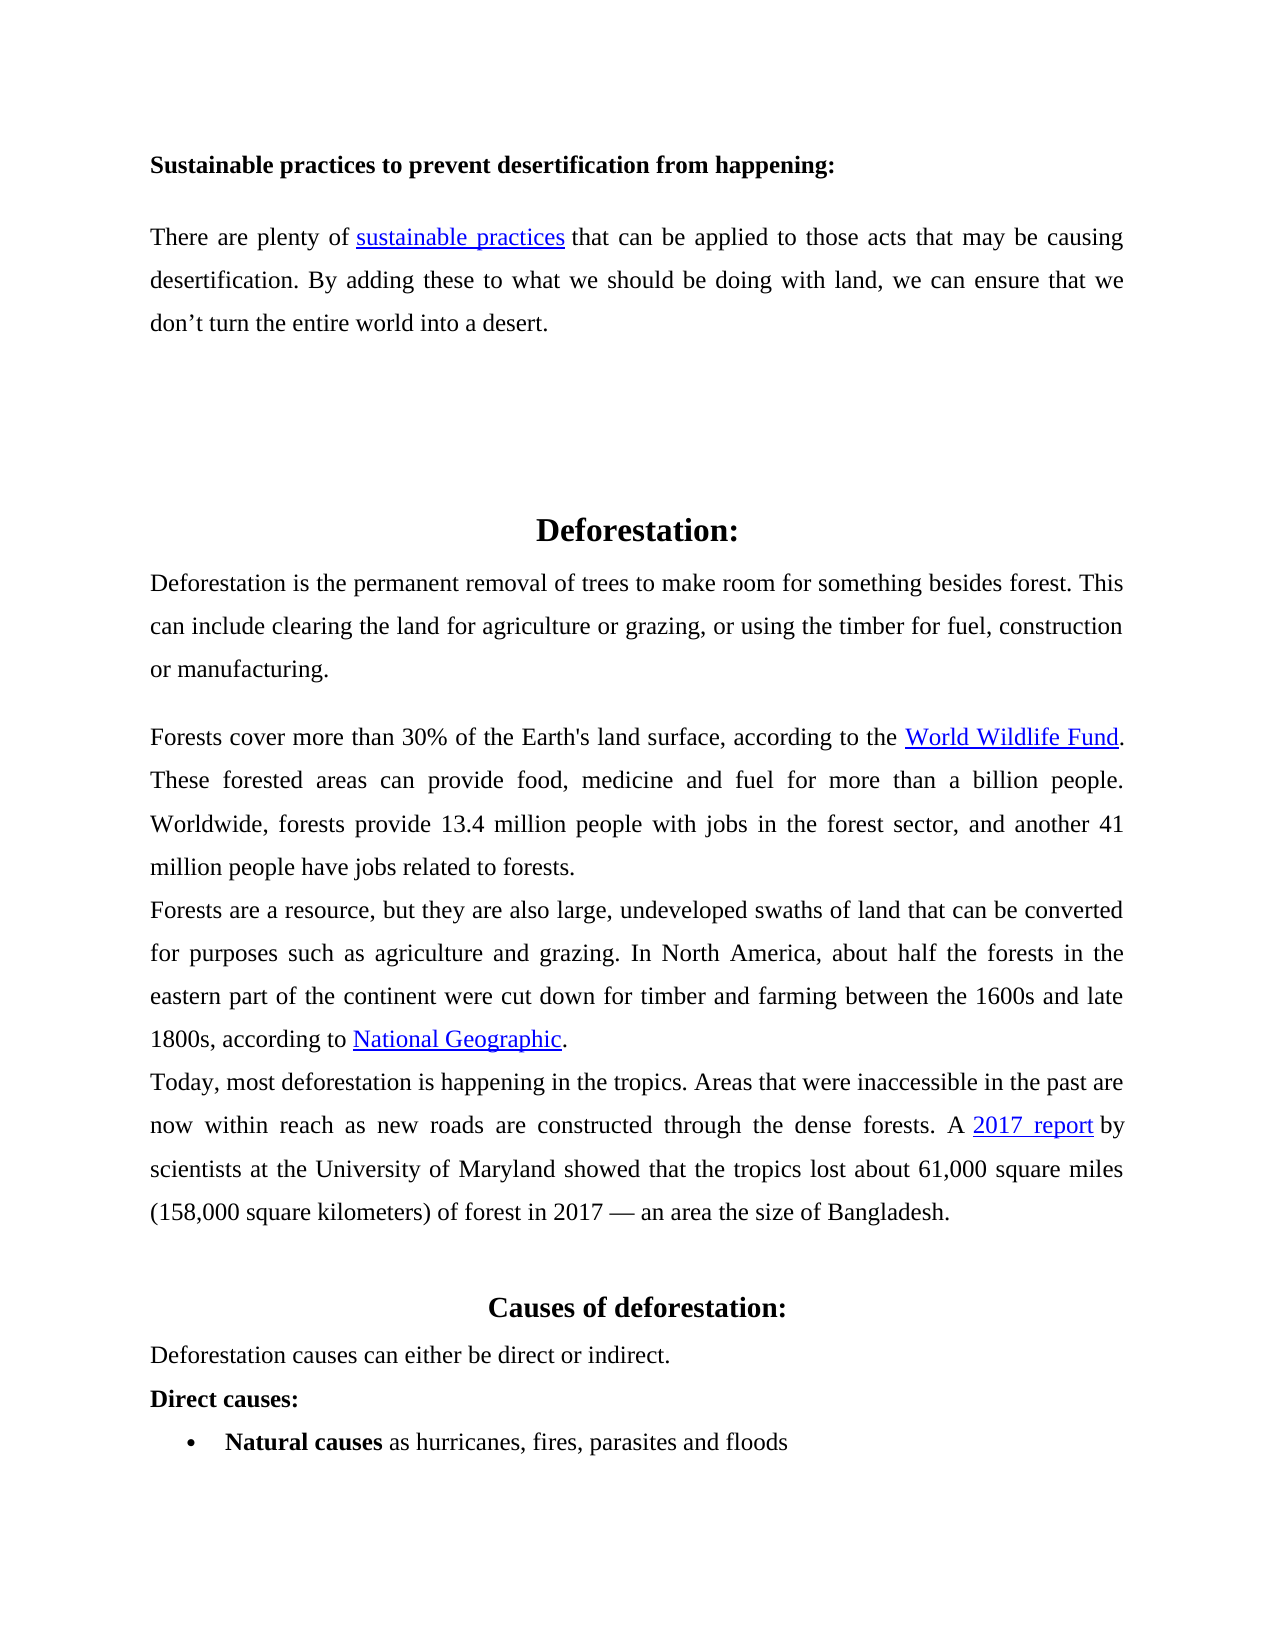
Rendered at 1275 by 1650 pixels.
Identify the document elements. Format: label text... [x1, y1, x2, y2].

text Today, most deforestation is happening in the tropics. Areas that were inaccessible in the past are now within reach as new roads are constructed through the dense forests. A 2017 report by scientists at the University of Maryland showed that the tropics lost about 61,000 square miles (158,000 square kilometers) of forest in 2017 — an area the size of Bangladesh. [150, 1067, 1125, 1226]
text Forests cover more than 30% of the Earth's land surface, according to the World Wildlife Fund. These forested areas can provide food, medicine and fuel for more than a billion people. Worldwide, forests provide 13.4 million people with jobs in the forest sector, and another 41 million people have jobs related to forests. [150, 722, 1125, 881]
text Sustainable practices to prevent desertification from happening: [150, 150, 1125, 179]
text Deforestation is the permanent removal of trees to make room for something besides forest. This can include clearing the land for agriculture or grazing, or using the timber for fuel, construction or manufacturing. [150, 568, 1125, 683]
text Causes of deforestation: [150, 1290, 1125, 1324]
text Forests are a resource, but they are also large, undeveloped swaths of land that can be converted for purposes such as agriculture and grazing. In North America, about half the forests in the eastern part of the continent were cut down for timber and farming between the 1600s and late 1800s, according to National Geographic. [150, 895, 1125, 1053]
list Natural causes as hurricanes, fires, parasites and floods [187, 1427, 1125, 1456]
text Deforestation: [150, 511, 1125, 549]
text Deforestation causes can either be direct or indirect. Direct causes: [150, 1341, 1125, 1412]
text There are plenty of sustainable practices that can be applied to those acts that may be causing desertification. By adding these to what we should be doing with land, we can ensure that we don’t turn the entire world into a desert. [150, 222, 1125, 337]
